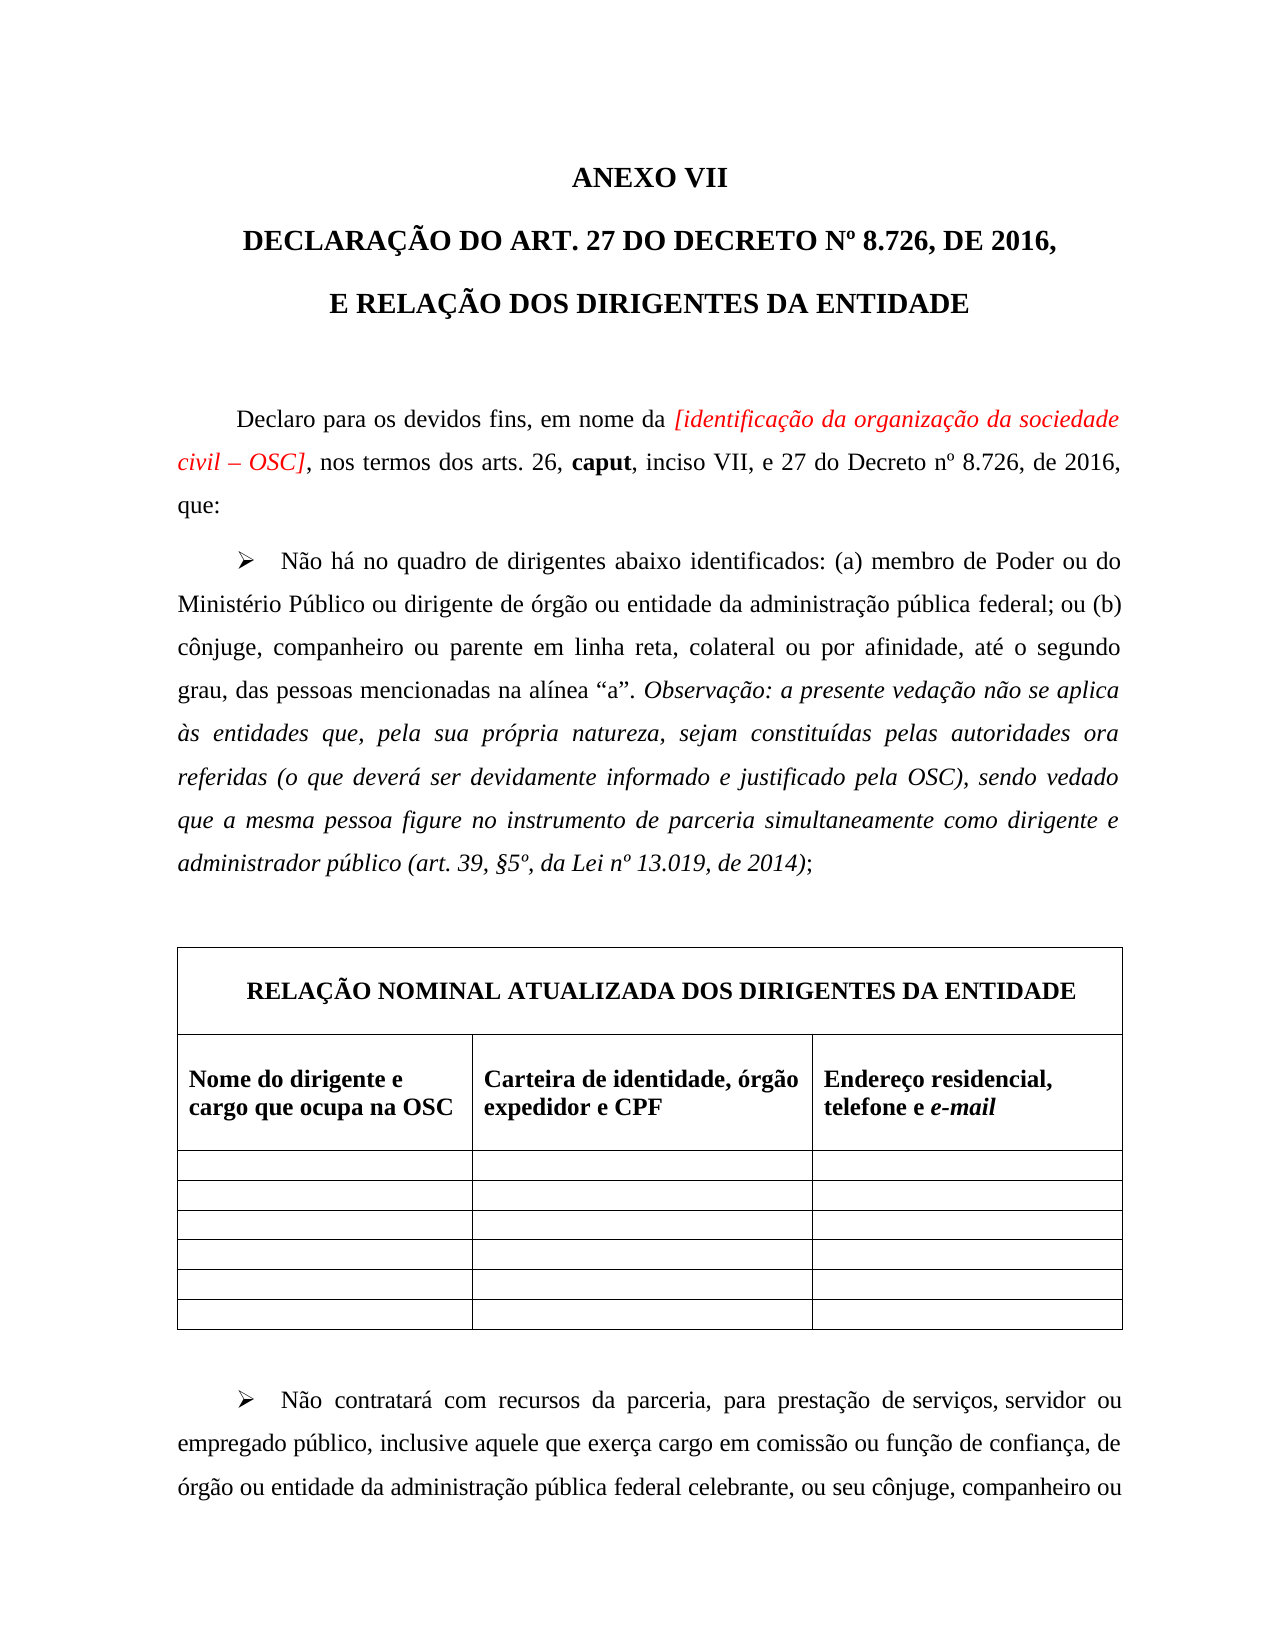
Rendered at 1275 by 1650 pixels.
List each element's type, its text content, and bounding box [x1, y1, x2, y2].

table_cell [178, 1151, 472, 1180]
table_cell [178, 1240, 472, 1269]
table_cell [473, 1300, 812, 1329]
table_cell [813, 1151, 1122, 1180]
table_cell [178, 1300, 472, 1329]
table_cell [813, 1181, 1122, 1209]
text DECLARAÇÃO DO ART. 27 DO DECRETO Nº 8.726, DE 2016, [177, 223, 1122, 256]
table_cell [178, 1211, 472, 1239]
table_cell [813, 1211, 1122, 1239]
text E RELAÇÃO DOS DIRIGENTES DA ENTIDADE [177, 286, 1122, 319]
table_cell Carteira de identidade, órgão expedidor e CPF [473, 1035, 812, 1150]
table_cell Endereço residencial, telefone e e-mail [813, 1035, 1122, 1150]
table_cell [813, 1270, 1122, 1299]
list Não há no quadro de dirigentes abaixo identificados: (a) membro de Poder ou do Ministério Público ou dirigente de órgão ou entidade da administração pública federal; ou (b) cônjuge, companheiro ou parente em linha reta, colateral ou por afinidade, até o segundo grau, das pessoas mencionadas na alínea “a”. Observação: a presente vedação não se aplica às entidades que, pela sua própria natureza, sejam constituídas pelas autoridades ora referidas (o que deverá ser devidamente informado e justificado pela OSC), sendo vedado que a mesma pessoa figure no instrumento de parceria simultaneamente como dirigente e administrador público (art. 39, §5º, da Lei nº 13.019, de 2014); [177, 546, 1122, 877]
table_cell [473, 1181, 812, 1209]
table_cell [473, 1240, 812, 1269]
table_header RELAÇÃO NOMINAL ATUALIZADA DOS DIRIGENTES DA ENTIDADE [178, 948, 1122, 1034]
table_cell [813, 1240, 1122, 1269]
table_cell [178, 1181, 472, 1209]
table_cell [813, 1300, 1122, 1329]
table_cell [473, 1151, 812, 1180]
text ANEXO VII [177, 160, 1122, 194]
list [177, 1385, 1122, 1500]
text Declaro para os devidos fins, em nome da [identificação da organização da sociedade civil – OSC], nos termos dos arts. 26, caput, inciso VII, e 27 do Decreto nº 8.726, de 2016, que: [177, 404, 1122, 519]
table_cell [473, 1211, 812, 1239]
table_cell [178, 1270, 472, 1299]
table_cell [473, 1270, 812, 1299]
table_cell Nome do dirigente e cargo que ocupa na OSC [178, 1035, 472, 1150]
